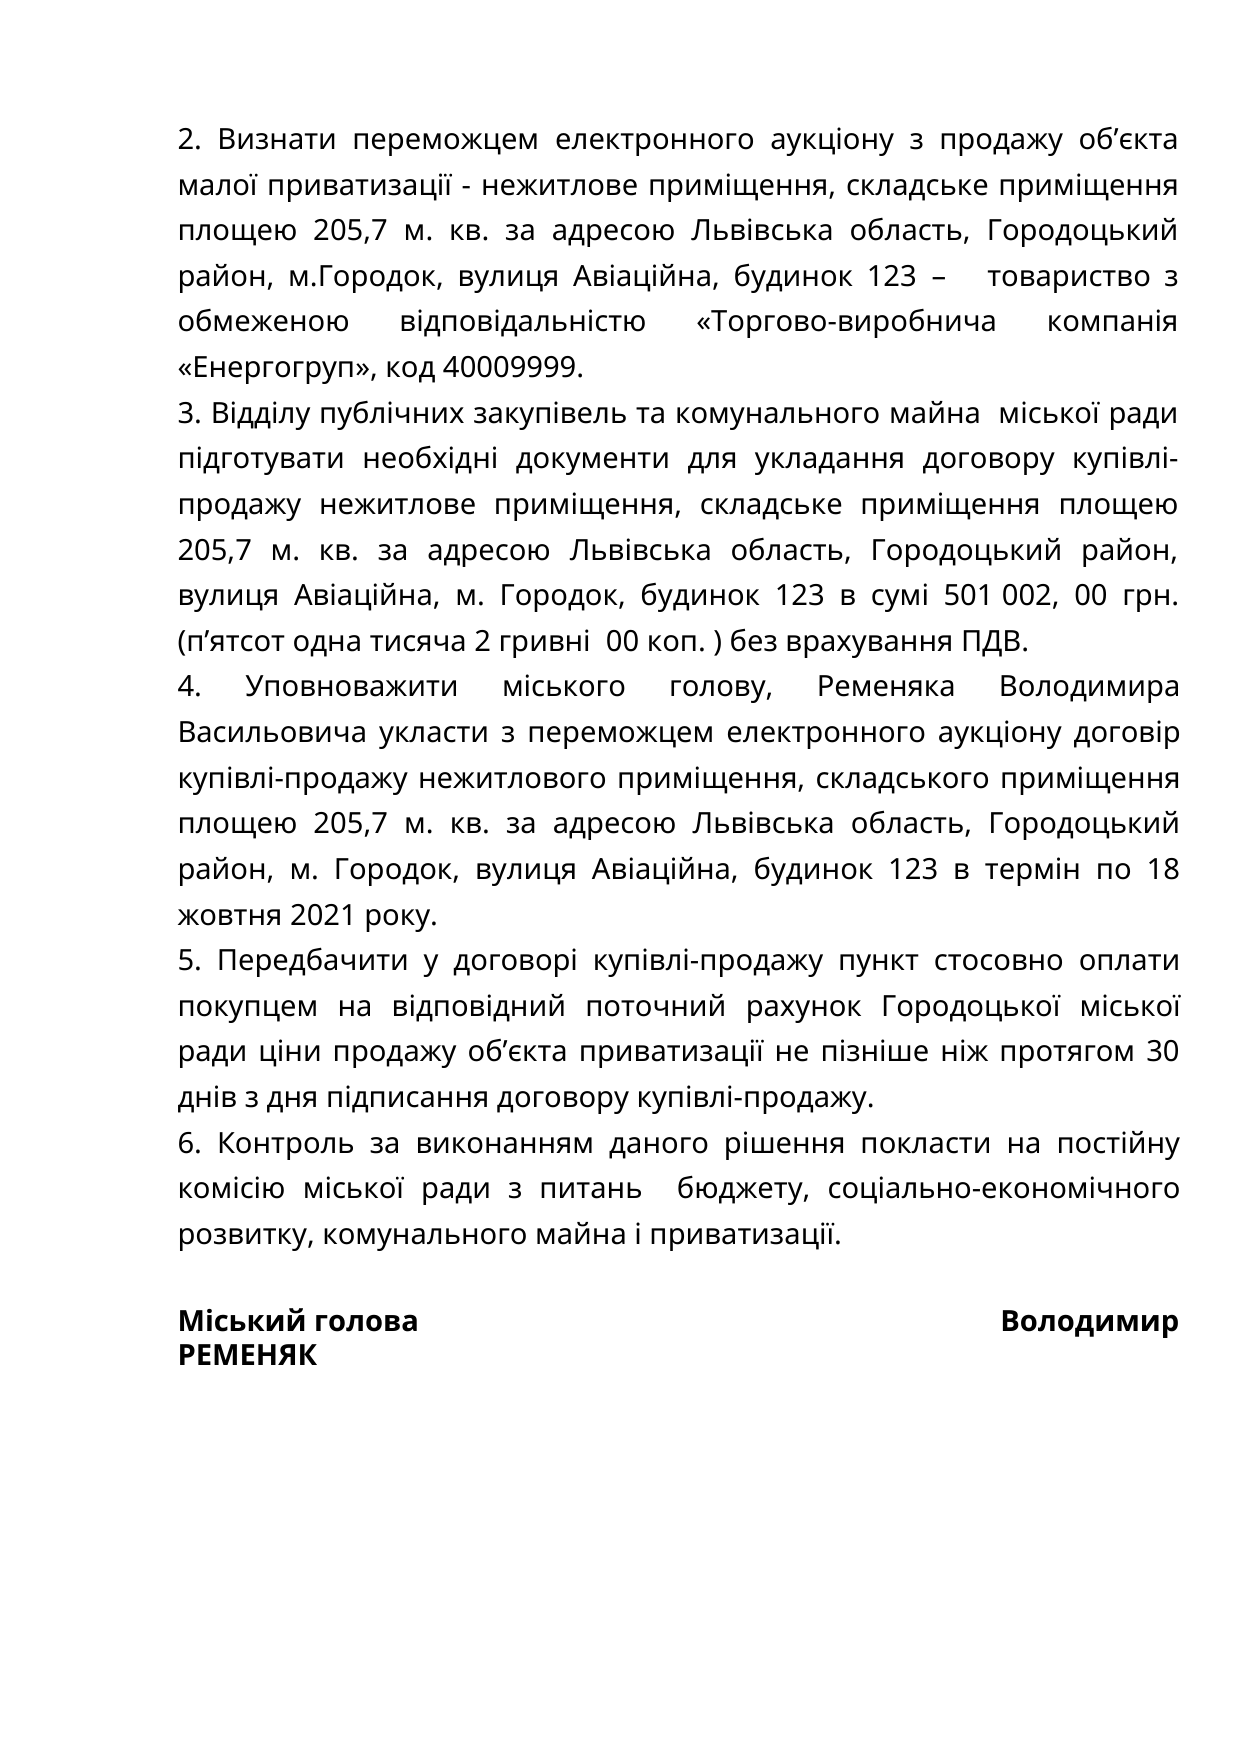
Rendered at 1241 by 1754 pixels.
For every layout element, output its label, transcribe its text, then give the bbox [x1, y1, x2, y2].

title 5. Передбачити у договорі купівлі-продажу пункт стосовно оплати покупцем на відповідний поточний рахунок Городоцької міської ради ціни продажу об’єкта приватизації не пізніше ніж протягом 30 днів з дня підписання договору купівлі-продажу. [177, 939, 1181, 1116]
text 3. Відділу публічних закупівель та комунального майна міської ради підготувати необхідні документи для укладання договору купівлі-продажу нежитлове приміщення, складське приміщення площею 205,7 м. кв. за адресою Львівська область, Городоцький район, вулиця Авіаційна, м. Городок, будинок 123 в сумі 501 002, 00 грн. (п’ятсот одна тисяча 2 гривні 00 коп. ) без врахування ПДВ. [177, 392, 1179, 660]
text 2. Визнати переможцем електронного аукціону з продажу об’єкта малої приватизації - нежитлове приміщення, складське приміщення площею 205,7 м. кв. за адресою Львівська область, Городоцький район, м.Городок, вулиця Авіаційна, будинок 123 – товариство з обмеженою відповідальністю «Торгово-виробнича компанія «Енергогруп», код 40009999. [177, 118, 1179, 386]
text 6. Контроль за виконанням даного рішення покласти на постійну комісію міської ради з питань бюджету, соціально-економічного розвитку, комунального майна і приватизації. [177, 1122, 1181, 1253]
text Міський голова Володимир РЕМЕНЯК [177, 1304, 1179, 1372]
title 4. Уповноважити міського голову, Ременяка Володимира Васильовича укласти з переможцем електронного аукціону договір купівлі-продажу нежитлового приміщення, складського приміщення площею 205,7 м. кв. за адресою Львівська область, Городоцький район, м. Городок, вулиця Авіаційна, будинок 123 в термін по 18 жовтня 2021 року. [177, 666, 1181, 933]
